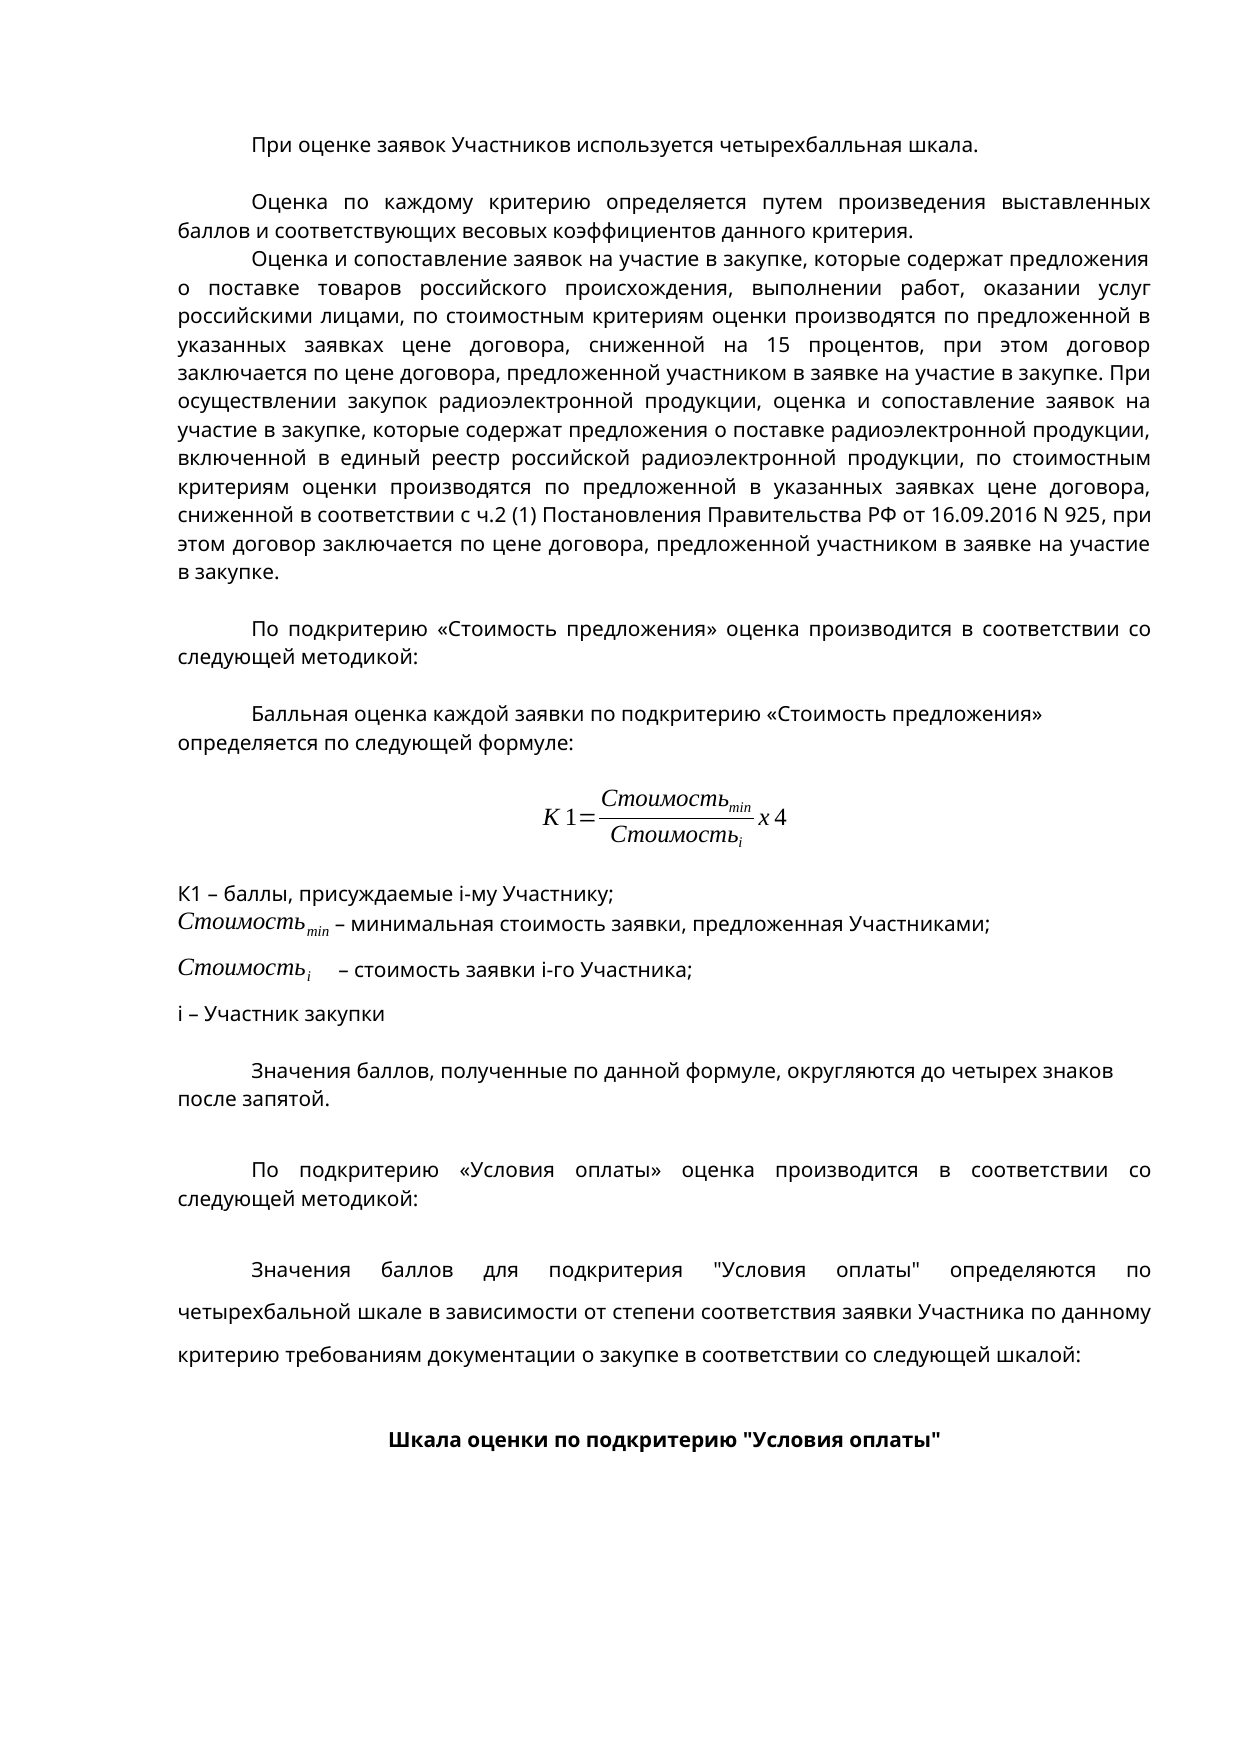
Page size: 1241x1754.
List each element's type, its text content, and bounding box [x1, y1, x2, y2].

text Оценка и сопоставление заявок на участие в закупке, которые содержат предложения о поставке товаров российского происхождения, выполнении работ, оказании услуг российскими лицами, по стоимостным критериям оценки производятся по предложенной в указанных заявках цене договора, сниженной на 15 процентов, при этом договор заключается по цене договора, предложенной участником в заявке на участие в закупке. При осуществлении закупок радиоэлектронной продукции, оценка и сопоставление заявок на участие в закупке, которые содержат предложения о поставке радиоэлектронной продукции, включенной в единый реестр российской радиоэлектронной продукции, по стоимостным критериям оценки производятся по предложенной в указанных заявках цене договора, сниженной в соответствии с ч.2 (1) Постановления Правительства РФ от 16.09.2016 N 925, при этом договор заключается по цене договора, предложенной участником в заявке на участие в закупке. [177, 244, 1152, 586]
text По подкритерию «Стоимость предложения» оценка производится в соответствии со следующей методикой: [177, 614, 1152, 671]
text Значения баллов для подкритерия "Условия оплаты" определяются по четырехбальной шкале в зависимости от степени соответствия заявки Участника по данному критерию требованиям документации о закупке в соответствии со следующей шкалой: [177, 1255, 1152, 1368]
text Балльная оценка каждой заявки по подкритерию «Стоимость предложения» определяется по следующей формуле: [177, 699, 1152, 756]
text – минимальная стоимость заявки, предложенная Участниками; [177, 908, 1152, 939]
text Оценка по каждому критерию определяется путем произведения выставленных баллов и соответствующих весовых коэффициентов данного критерия. [177, 187, 1152, 244]
text К1 – баллы, присуждаемые i-му Участнику; [177, 879, 1152, 908]
text По подкритерию «Условия оплаты» оценка производится в соответствии со следующей методикой: [177, 1155, 1152, 1212]
text i – Участник закупки [177, 999, 1152, 1027]
text При оценке заявок Участников используется четырехбалльная шкала. [177, 131, 1152, 159]
text Шкала оценки по подкритерию "Условия оплаты" [177, 1425, 1152, 1454]
text Значения баллов, полученные по данной формуле, округляются до четырех знаков после запятой. [177, 1056, 1152, 1113]
text – стоимость заявки i-го Участника; [177, 953, 1152, 985]
